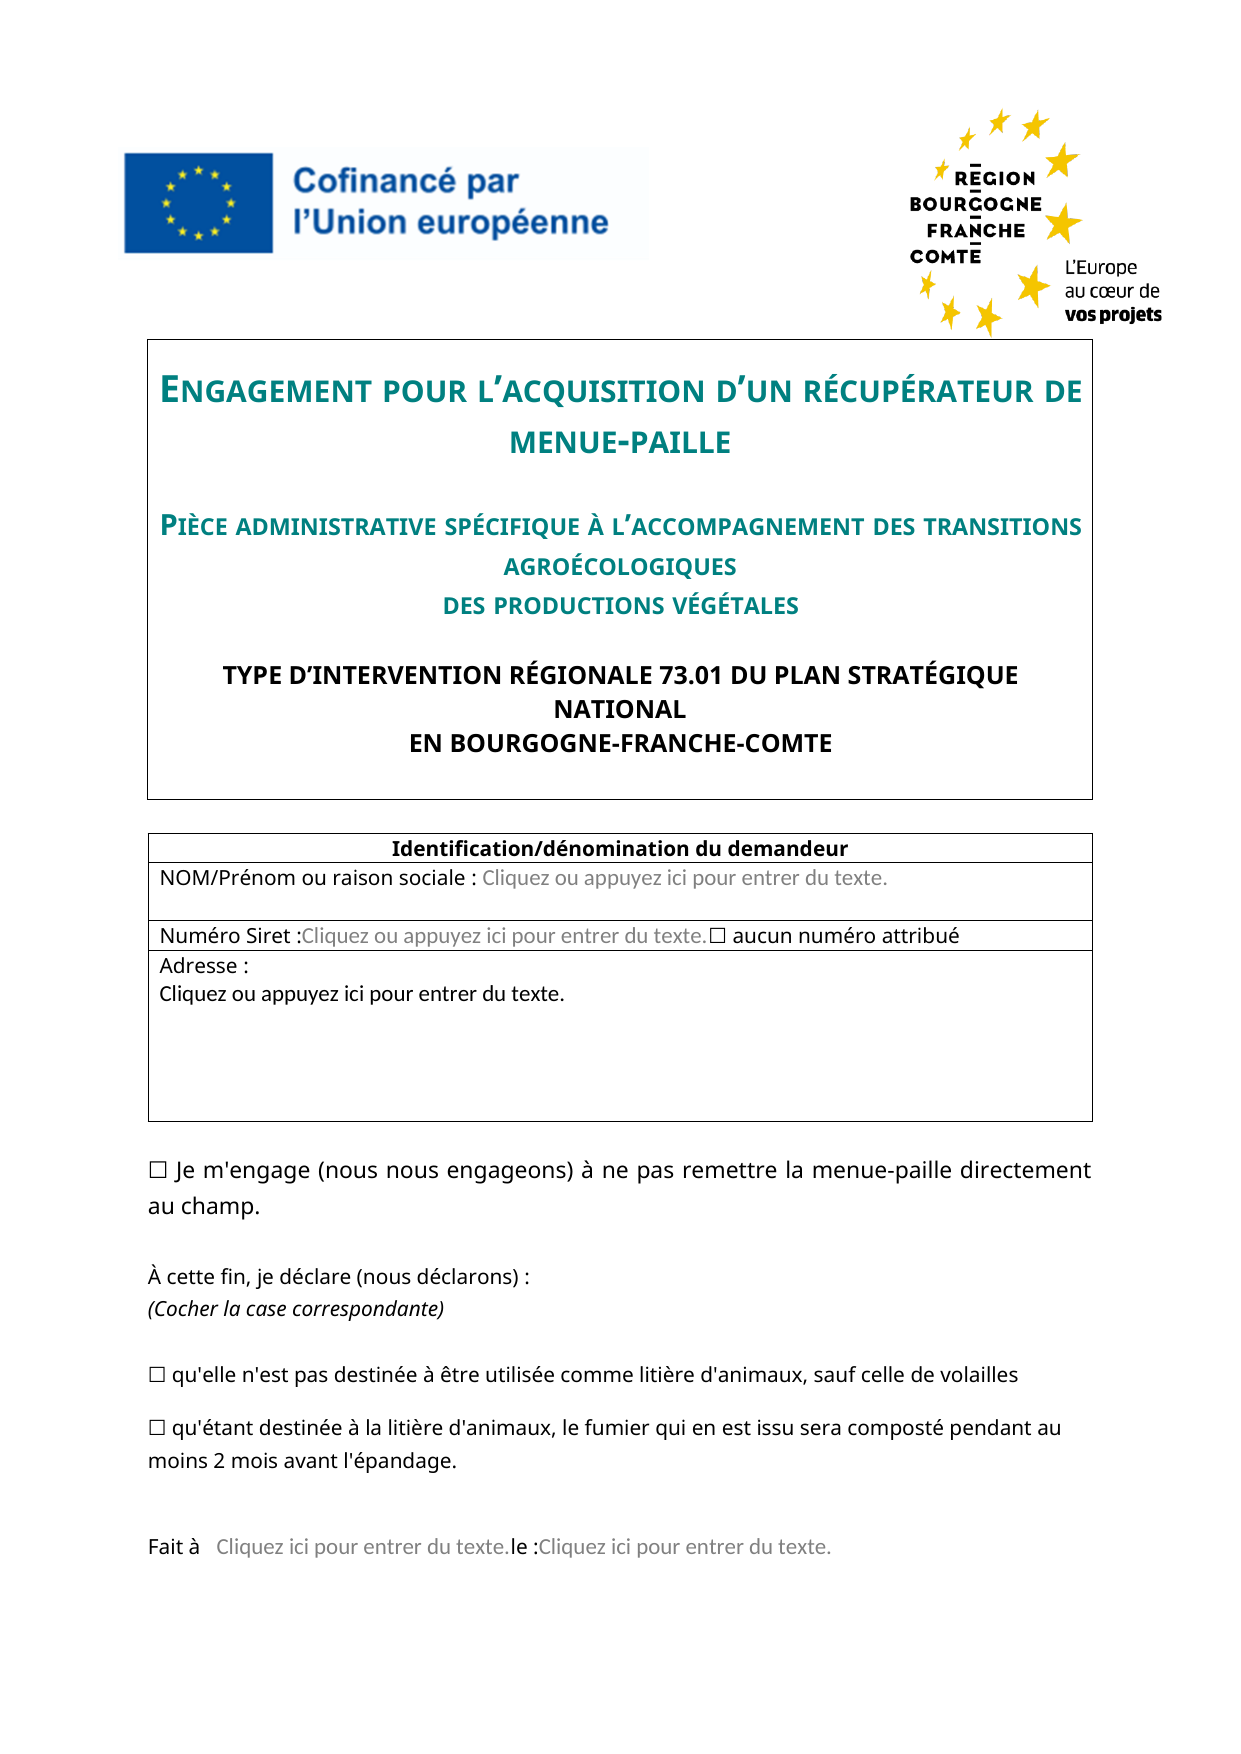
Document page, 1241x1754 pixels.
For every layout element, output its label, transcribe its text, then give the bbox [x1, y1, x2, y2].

table_header Engagement pour l’acquisition d’un récupérateur de menue-paille Pièce administrative spécifique à l’accompagnement des transitions agroécologiques des productions végétales TYPE D’INTERVENTION RÉGIONALE 73.01 DU PLAN STRATÉGIQUE NATIONAL EN BOURGOGNE-FRANCHE-COMTE [148, 340, 1092, 799]
text Fait à le : [148, 1532, 1093, 1560]
table_cell Numéro Siret : aucun numéro attribué [149, 921, 1092, 950]
table_cell Adresse : [149, 951, 1092, 1121]
text (Cocher la case correspondante) [148, 1294, 1093, 1323]
text qu'elle n'est pas destinée à être utilisée comme litière d'animaux, sauf celle de volailles [148, 1360, 1093, 1388]
picture [118, 147, 649, 261]
table_header Identification/dénomination du demandeur [149, 834, 1092, 862]
picture [910, 107, 1162, 338]
text qu'étant destinée à la litière d'animaux, le fumier qui en est issu sera composté pendant au moins 2 mois avant l'épandage. [148, 1413, 1093, 1474]
text Je m'engage (nous nous engageons) à ne pas remettre la menue-paille directement au champ. [148, 1154, 1093, 1221]
text À cette fin, je déclare (nous déclarons) : [148, 1262, 1093, 1290]
table_cell NOM/Prénom ou raison sociale : [149, 863, 1092, 920]
